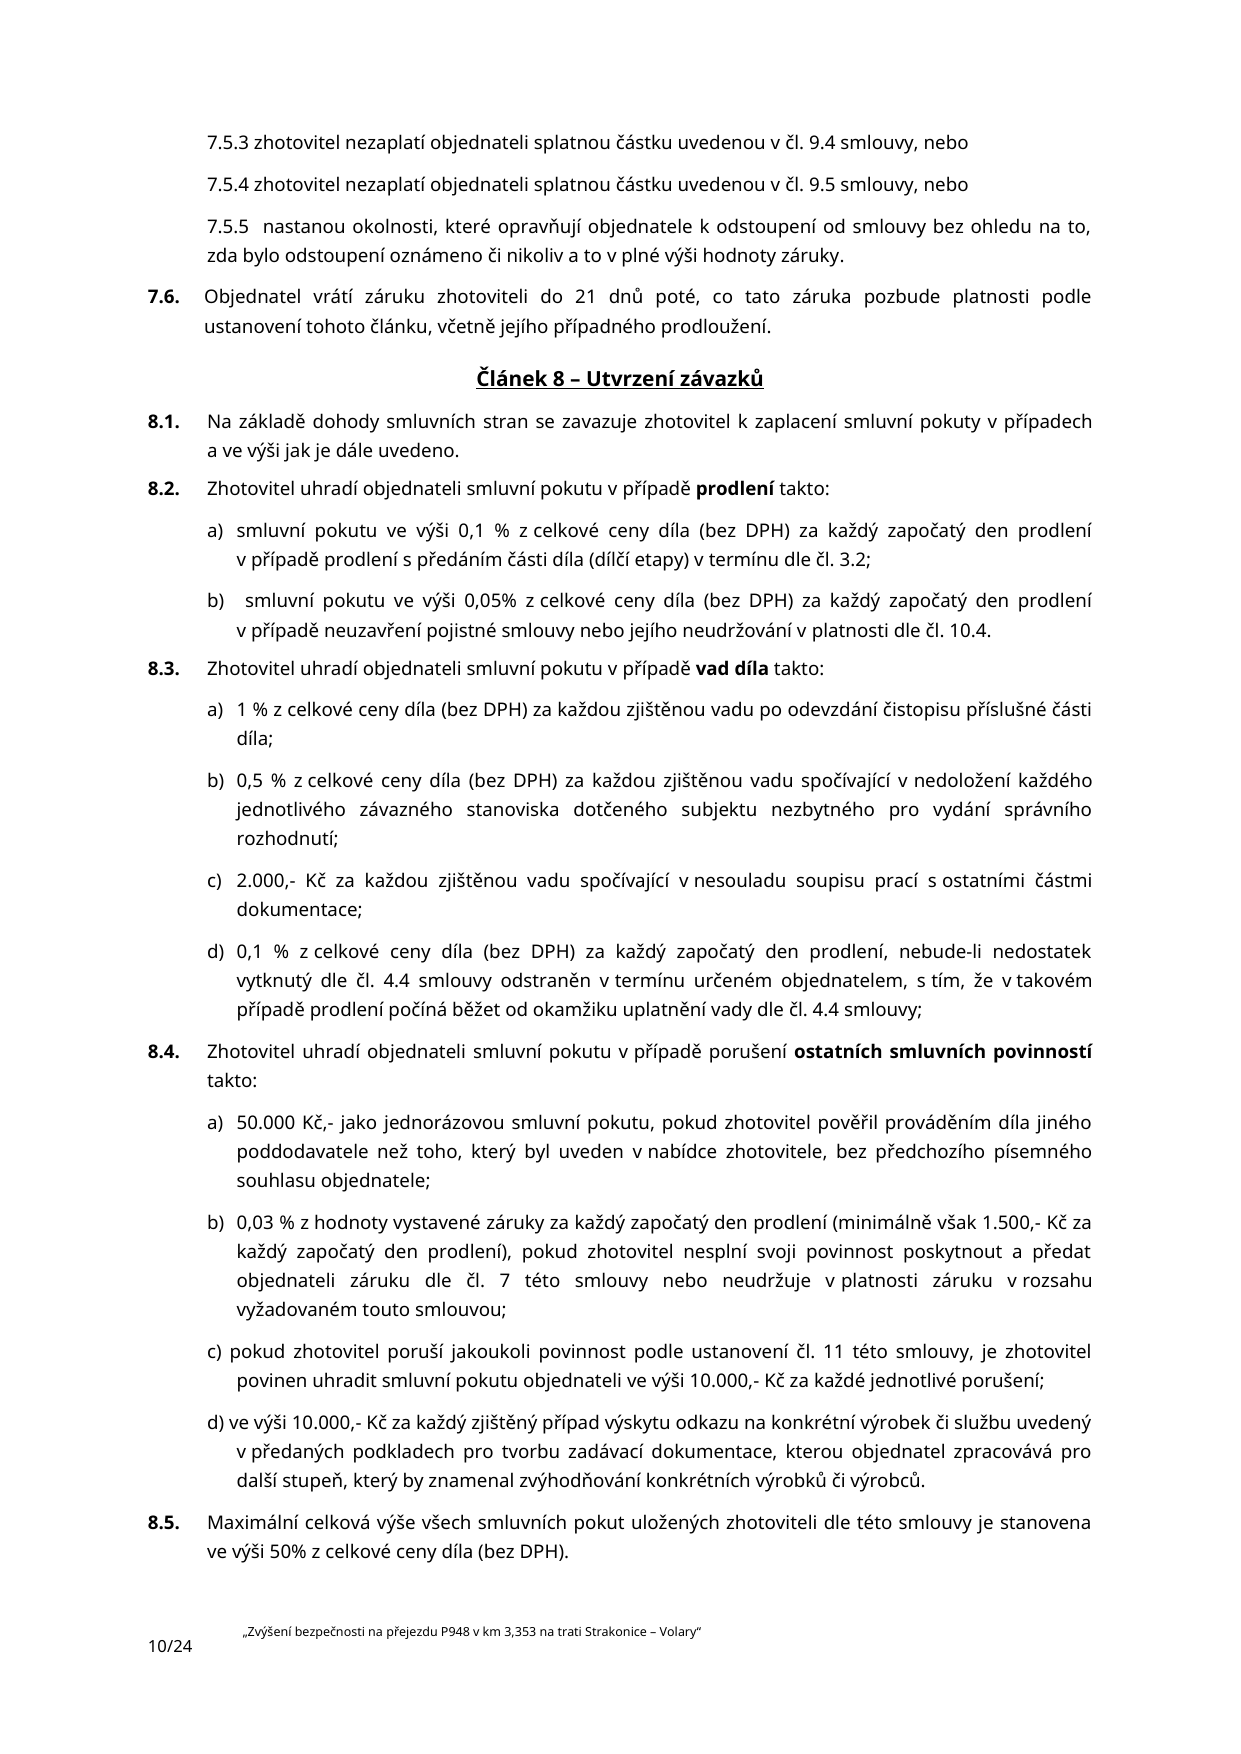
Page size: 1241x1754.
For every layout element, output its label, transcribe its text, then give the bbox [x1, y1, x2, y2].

subtitle 8.3. Zhotovitel uhradí objednateli smluvní pokutu v případě vad díla takto: [148, 655, 1092, 681]
text d) ve výši 10.000,- Kč za každý zjištěný případ výskytu odkazu na konkrétní výrobek či službu uvedený v předaných podkladech pro tvorbu zadávací dokumentace, kterou objednatel zpracovává pro další stupeň, který by znamenal zvýhodňování konkrétních výrobků či výrobců. [207, 1406, 1092, 1493]
text 8.1. Na základě dohody smluvních stran se zavazuje zhotovitel k zaplacení smluvní pokuty v případech a ve výši jak je dále uvedeno. [148, 405, 1092, 463]
text c) 2.000,- Kč za každou zjištěnou vadu spočívající v nesouladu soupisu prací s ostatními částmi dokumentace; [207, 864, 1092, 922]
subtitle 8.4. Zhotovitel uhradí objednateli smluvní pokutu v případě porušení ostatních smluvních povinností takto: [148, 1035, 1092, 1093]
text d) 0,1 % z celkové ceny díla (bez DPH) za každý započatý den prodlení, nebude-li nedostatek vytknutý dle čl. 4.4 smlouvy odstraněn v termínu určeném objednatelem, s tím, že v takovém případě prodlení počíná běžet od okamžiku uplatnění vady dle čl. 4.4 smlouvy; [207, 935, 1092, 1022]
text a) smluvní pokutu ve výši 0,1 % z celkové ceny díla (bez DPH) za každý započatý den prodlení v případě prodlení s předáním části díla (dílčí etapy) v termínu dle čl. 3.2; [207, 514, 1092, 572]
text a) 50.000 Kč,- jako jednorázovou smluvní pokutu, pokud zhotovitel pověřil prováděním díla jiného poddodavatele než toho, který byl uveden v nabídce zhotovitele, bez předchozího písemného souhlasu objednatele; [207, 1106, 1092, 1193]
text b) smluvní pokutu ve výši 0,05% z celkové ceny díla (bez DPH) za každý započatý den prodlení v případě neuzavření pojistné smlouvy nebo jejího neudržování v platnosti dle čl. 10.4. [207, 584, 1092, 643]
text 8.5. Maximální celková výše všech smluvních pokut uložených zhotoviteli dle této smlouvy je stanovena ve výši 50% z celkové ceny díla (bez DPH). [148, 1506, 1092, 1564]
subtitle Článek 8 – Utvrzení závazků [148, 364, 1092, 392]
text a) 1 % z celkové ceny díla (bez DPH) za každou zjištěnou vadu po odevzdání čistopisu příslušné části díla; [207, 693, 1092, 752]
text 7.5.3 zhotovitel nezaplatí objednateli splatnou částku uvedenou v čl. 9.4 smlouvy, nebo [148, 126, 1092, 156]
text 7.5.4 zhotovitel nezaplatí objednateli splatnou částku uvedenou v čl. 9.5 smlouvy, nebo [148, 168, 1092, 197]
subtitle 8.2. Zhotovitel uhradí objednateli smluvní pokutu v případě prodlení takto: [148, 476, 1092, 501]
text c) pokud zhotovitel poruší jakoukoli povinnost podle ustanovení čl. 11 této smlouvy, je zhotovitel povinen uhradit smluvní pokutu objednateli ve výši 10.000,- Kč za každé jednotlivé porušení; [207, 1335, 1092, 1393]
text 7.5.5 nastanou okolnosti, které opravňují objednatele k odstoupení od smlouvy bez ohledu na to, zda bylo odstoupení oznámeno či nikoliv a to v plné výši hodnoty záruky. [74, 210, 1092, 268]
text 7.6. Objednatel vrátí záruku zhotoviteli do 21 dnů poté, co tato záruka pozbude platnosti podle ustanovení tohoto článku, včetně jejího případného prodloužení. [148, 281, 1092, 339]
text b) 0,5 % z celkové ceny díla (bez DPH) za každou zjištěnou vadu spočívající v nedoložení každého jednotlivého závazného stanoviska dotčeného subjektu nezbytného pro vydání správního rozhodnutí; [207, 764, 1092, 852]
text b) 0,03 % z hodnoty vystavené záruky za každý započatý den prodlení (minimálně však 1.500,- Kč za každý započatý den prodlení), pokud zhotovitel nesplní svoji povinnost poskytnout a předat objednateli záruku dle čl. 7 této smlouvy nebo neudržuje v platnosti záruku v rozsahu vyžadovaném touto smlouvou; [207, 1206, 1092, 1322]
